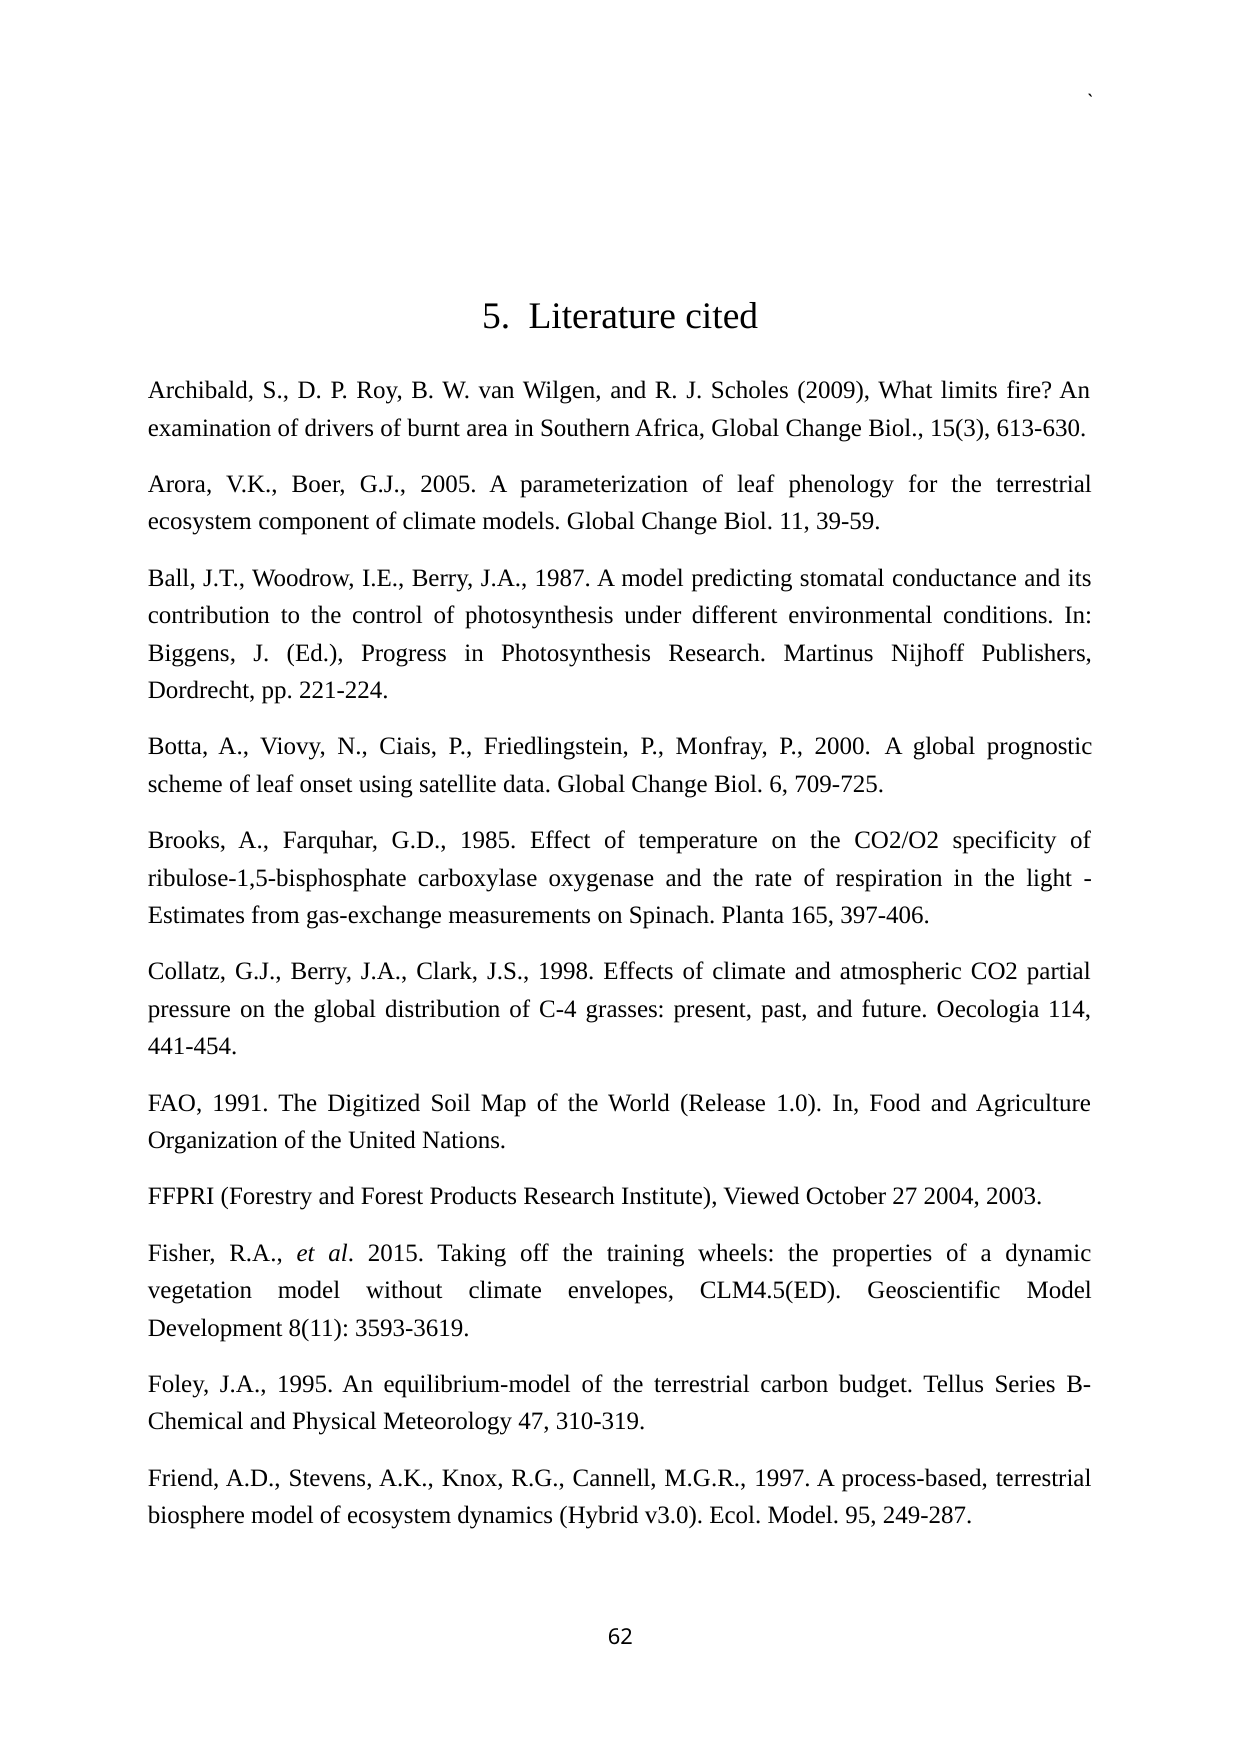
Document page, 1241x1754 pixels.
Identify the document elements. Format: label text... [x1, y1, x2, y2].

text FFPRI (Forestry and Forest Products Research Institute), Viewed October 27 2004, 2003. [148, 1177, 1092, 1214]
subtitle Literature cited [148, 277, 1092, 352]
text Friend, A.D., Stevens, A.K., Knox, R.G., Cannell, M.G.R., 1997. A process-based, terrestrial biosphere model of ecosystem dynamics (Hybrid v3.0). Ecol. Model. 95, 249-287. [148, 1458, 1092, 1533]
text Botta, A., Viovy, N., Ciais, P., Friedlingstein, P., Monfray, P., 2000. A global prognostic scheme of leaf onset using satellite data. Global Change Biol. 6, 709-725. [148, 727, 1092, 802]
text Foley, J.A., 1995. An equilibrium-model of the terrestrial carbon budget. Tellus Series B-Chemical and Physical Meteorology 47, 310-319. [148, 1364, 1092, 1439]
text Brooks, A., Farquhar, G.D., 1985. Effect of temperature on the CO2/O2 specificity of ribulose-1,5-bisphosphate carboxylase oxygenase and the rate of respiration in the light - Estimates from gas-exchange measurements on Spinach. Planta 165, 397-406. [148, 821, 1092, 933]
text Ball, J.T., Woodrow, I.E., , J.A., 1987. A model predicting stomatal conductance and its contribution to the control of photosynthesis under different environmental conditions. In: Biggens, J. (Ed.), Progress in Photosynthesis Research. Martinus Nijhoff Publishers, , pp. 221-224. [148, 558, 1092, 708]
text Arora, V.K., Boer, G.J., 2005. A parameterization of leaf phenology for the terrestrial ecosystem component of climate models. Global Change Biol. 11, 39-59. [148, 464, 1092, 539]
text Archibald, S., D. P. Roy, B. W. van Wilgen, and R. J. Scholes (2009), What limits fire? An examination of drivers of burnt area in Southern Africa, Global Change Biol., 15(3), 613-630. [148, 371, 1092, 446]
text Fisher, R.A., et al. 2015. Taking off the training wheels: the properties of a dynamic vegetation model without climate envelopes, CLM4.5(ED). Geoscientific Model Development 8(11): 3593-3619. [148, 1233, 1092, 1346]
text FAO, 1991. The Digitized Soil Map of the World (Release 1.0). In, Food and Agriculture Organization of the United Nations. [148, 1083, 1092, 1158]
text Collatz, G.J., , J.A., , J.S., 1998. Effects of climate and atmospheric CO2 partial pressure on the global distribution of C-4 grasses: present, past, and future. Oecologia 114, 441-454. [148, 952, 1092, 1064]
